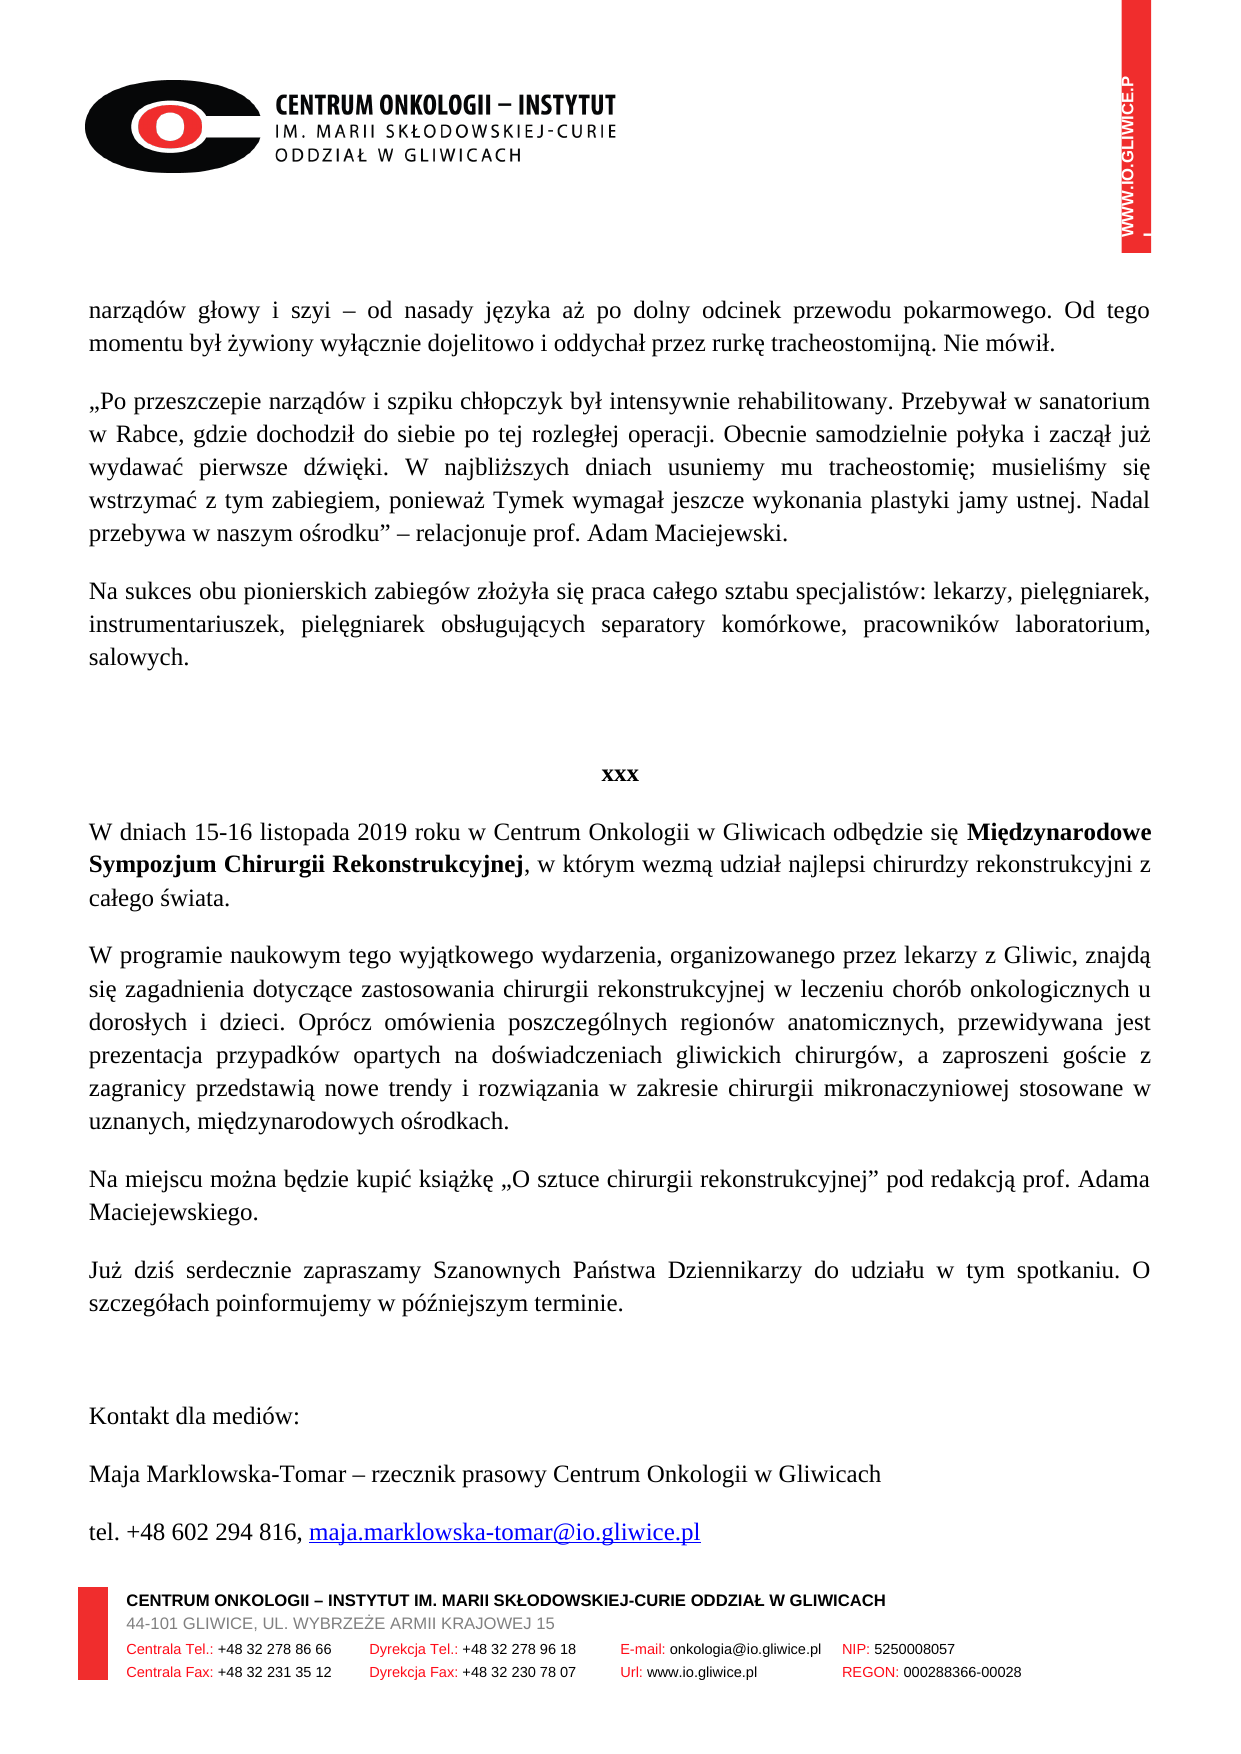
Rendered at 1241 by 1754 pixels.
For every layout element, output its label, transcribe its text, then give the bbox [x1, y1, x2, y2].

text xxx [89, 758, 1152, 787]
text W programie naukowym tego wyjątkowego wydarzenia, organizowanego przez lekarzy z Gliwic, znajdą się zagadnienia dotyczące zastosowania chirurgii rekonstrukcyjnej w leczeniu chorób onkologicznych u dorosłych i dzieci. Oprócz omówienia poszczególnych regionów anatomicznych, przewidywana jest prezentacja przypadków opartych na doświadczeniach gliwickich chirurgów, a zaproszeni goście z zagranicy przedstawią nowe trendy i rozwiązania w zakresie chirurgii mikronaczyniowej stosowane w uznanych, międzynarodowych ośrodkach. [89, 941, 1152, 1134]
text W dniach 15-16 listopada 2019 roku w Centrum Onkologii w Gliwicach odbędzie się Międzynarodowe Sympozjum Chirurgii Rekonstrukcyjnej, w którym wezmą udział najlepsi chirurdzy rekonstrukcyjni z całego świata. [89, 817, 1152, 911]
text Na miejscu można będzie kupić książkę „O sztuce chirurgii rekonstrukcyjnej” pod redakcją prof. Adama Maciejewskiego. [89, 1164, 1152, 1226]
text tel. +48 602 294 816, maja.marklowska-tomar@io.gliwice.pl [89, 1517, 1152, 1546]
text Na sukces obu pionierskich zabiegów złożyła się praca całego sztabu specjalistów: lekarzy, pielęgniarek, instrumentariuszek, pielęgniarek obsługujących separatory komórkowe, pracowników laboratorium, salowych. [89, 576, 1152, 671]
text Już dziś serdecznie zapraszamy Szanownych Państwa Dziennikarzy do udziału w tym spotkaniu. O szczegółach poinformujemy w późniejszym terminie. [89, 1255, 1152, 1317]
text Maja Marklowska-Tomar – rzecznik prasowy Centrum Onkologii w Gliwicach [89, 1459, 1152, 1488]
picture [85, 80, 616, 173]
text „Po przeszczepie narządów i szpiku chłopczyk był intensywnie rehabilitowany. Przebywał w sanatorium w Rabce, gdzie dochodził do siebie po tej rozległej operacji. Obecnie samodzielnie połyka i zaczął już wydawać pierwsze dźwięki. W najbliższych dniach usuniemy mu tracheostomię; musieliśmy się wstrzymać z tym zabiegiem, ponieważ Tymek wymagał jeszcze wykonania plastyki jamy ustnej. Nadal przebywa w naszym ośrodku” – relacjonuje prof. Adam Maciejewski. [89, 386, 1152, 547]
text Kontakt dla mediów: [89, 1401, 1152, 1430]
